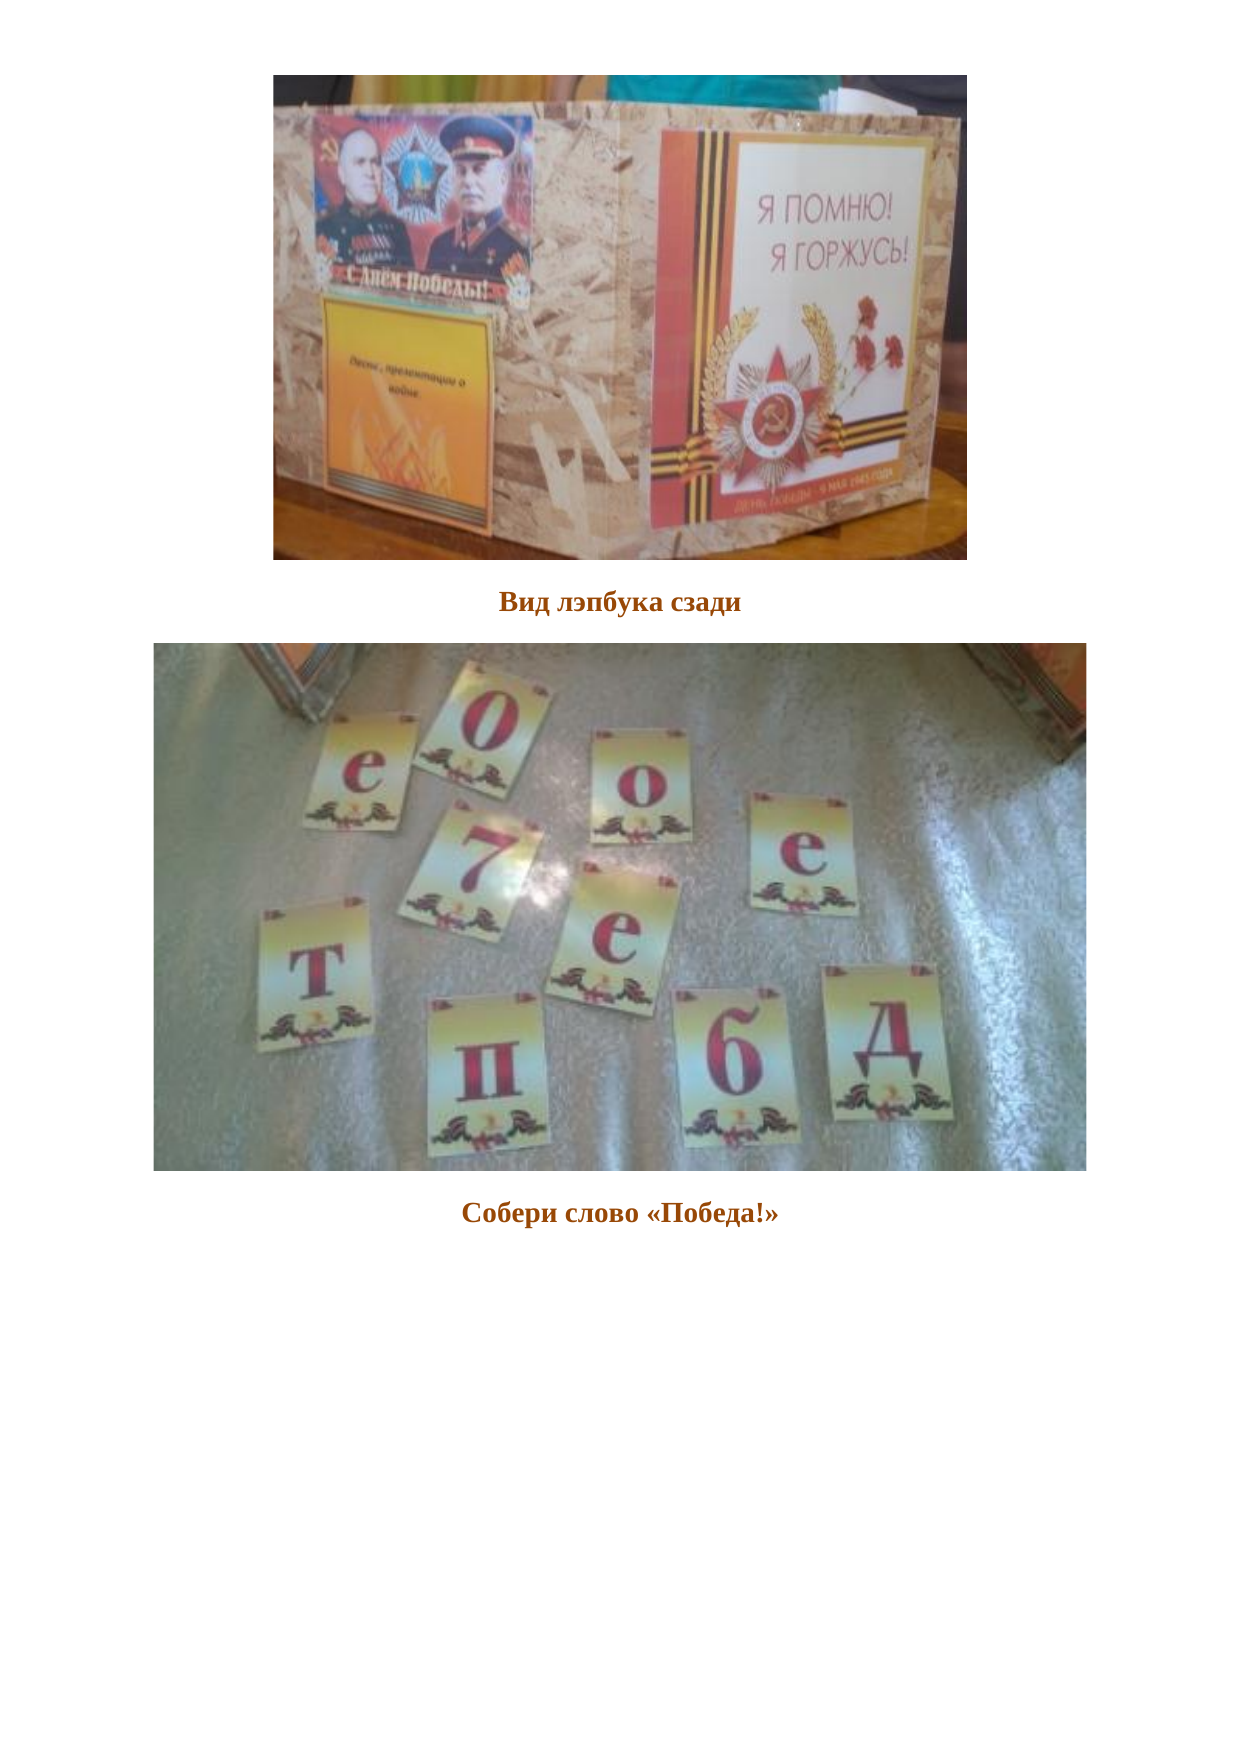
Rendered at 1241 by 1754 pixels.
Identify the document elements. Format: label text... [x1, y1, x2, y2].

text Вид лэпбука сзади [75, 584, 1165, 618]
picture [153, 643, 1087, 1171]
text Собери слово «Победа!» [75, 1195, 1165, 1229]
picture [273, 75, 967, 560]
